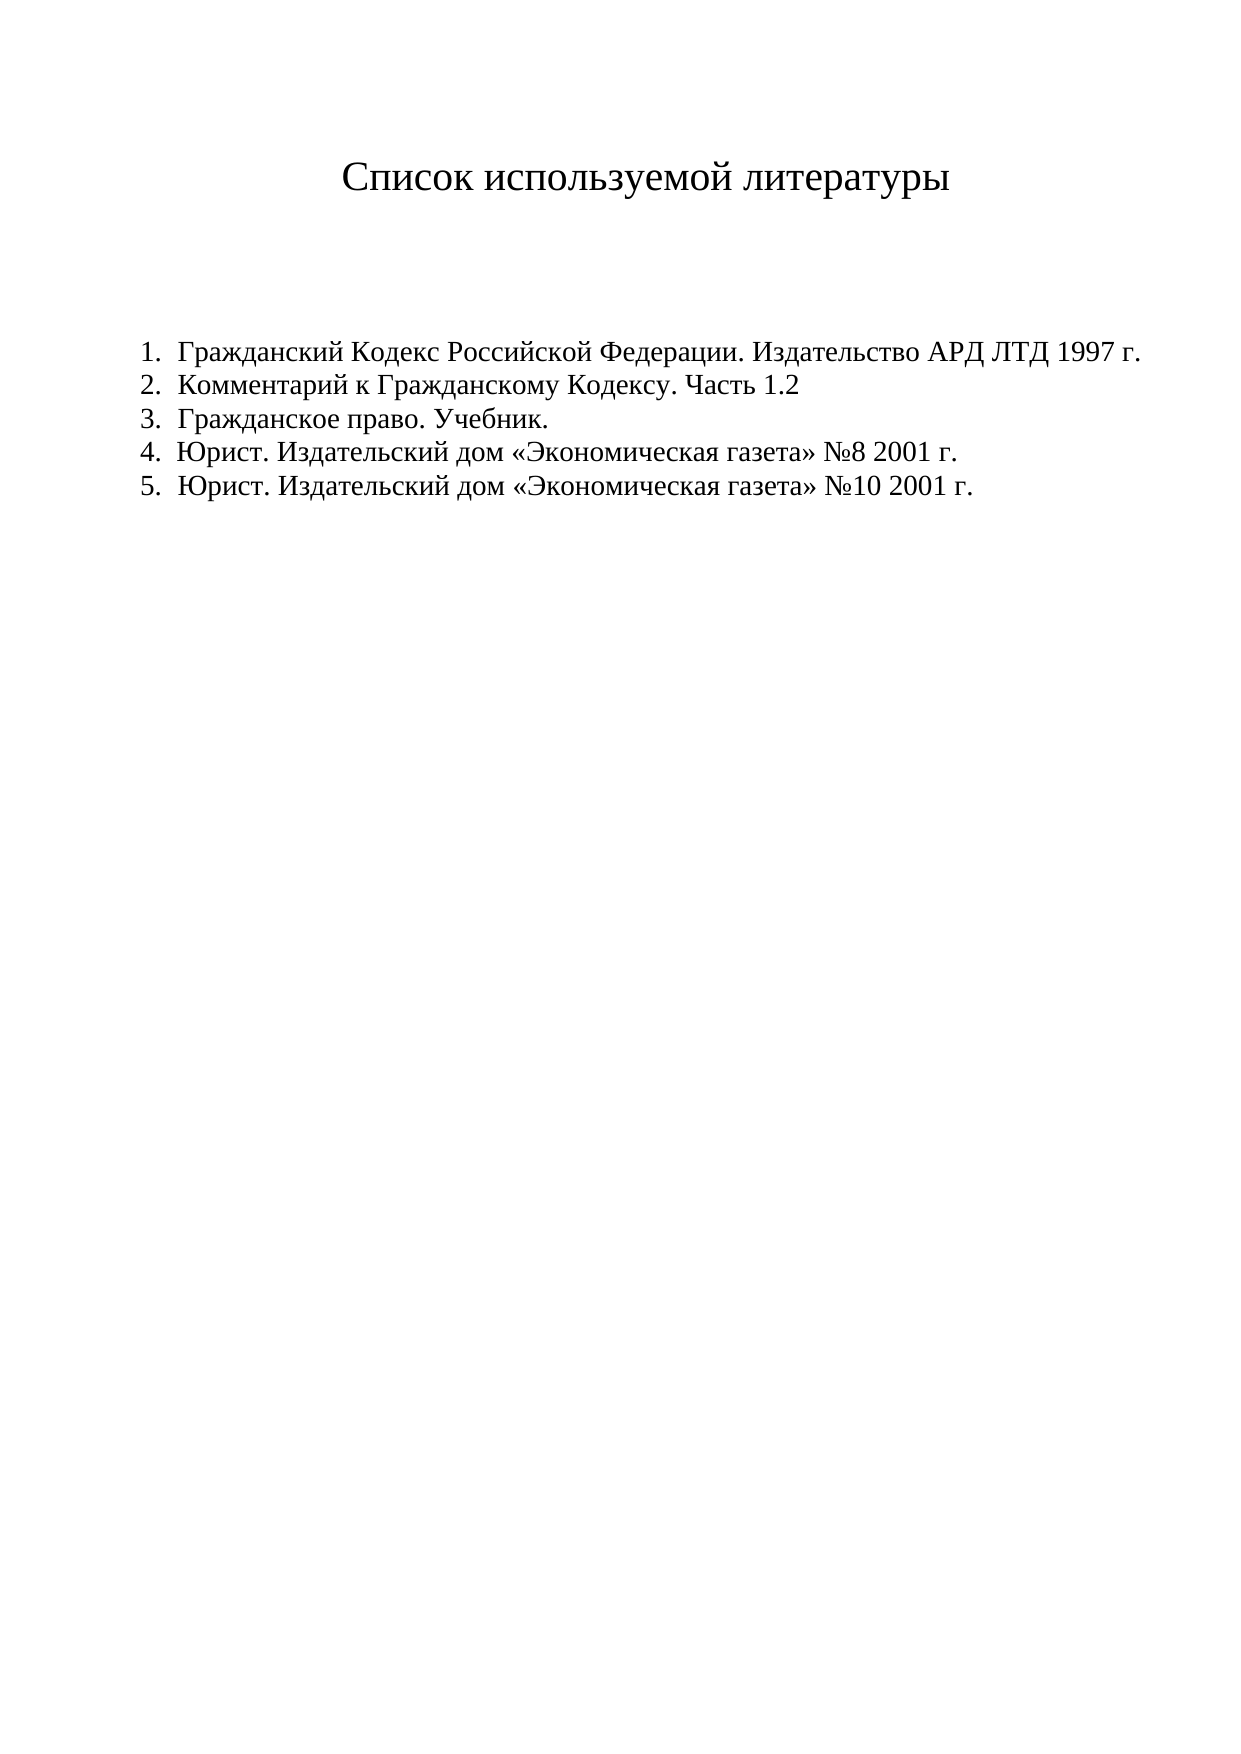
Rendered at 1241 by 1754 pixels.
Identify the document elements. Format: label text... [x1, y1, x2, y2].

list Гражданское право. Учебник. [140, 401, 1152, 434]
text Список используемой литературы [102, 152, 1152, 199]
list Комментарий к Гражданскому Кодексу. Часть 1.2 [140, 367, 1152, 401]
list Гражданский Кодекс Российской Федерации. Издательство АРД ЛТД 1997 г. [140, 334, 1152, 367]
list Юрист. Издательский дом «Экономическая газета» №10 2001 г. [140, 468, 1152, 501]
text 4. Юрист. Издательский дом «Экономическая газета» №8 2001 г. [140, 434, 1152, 468]
